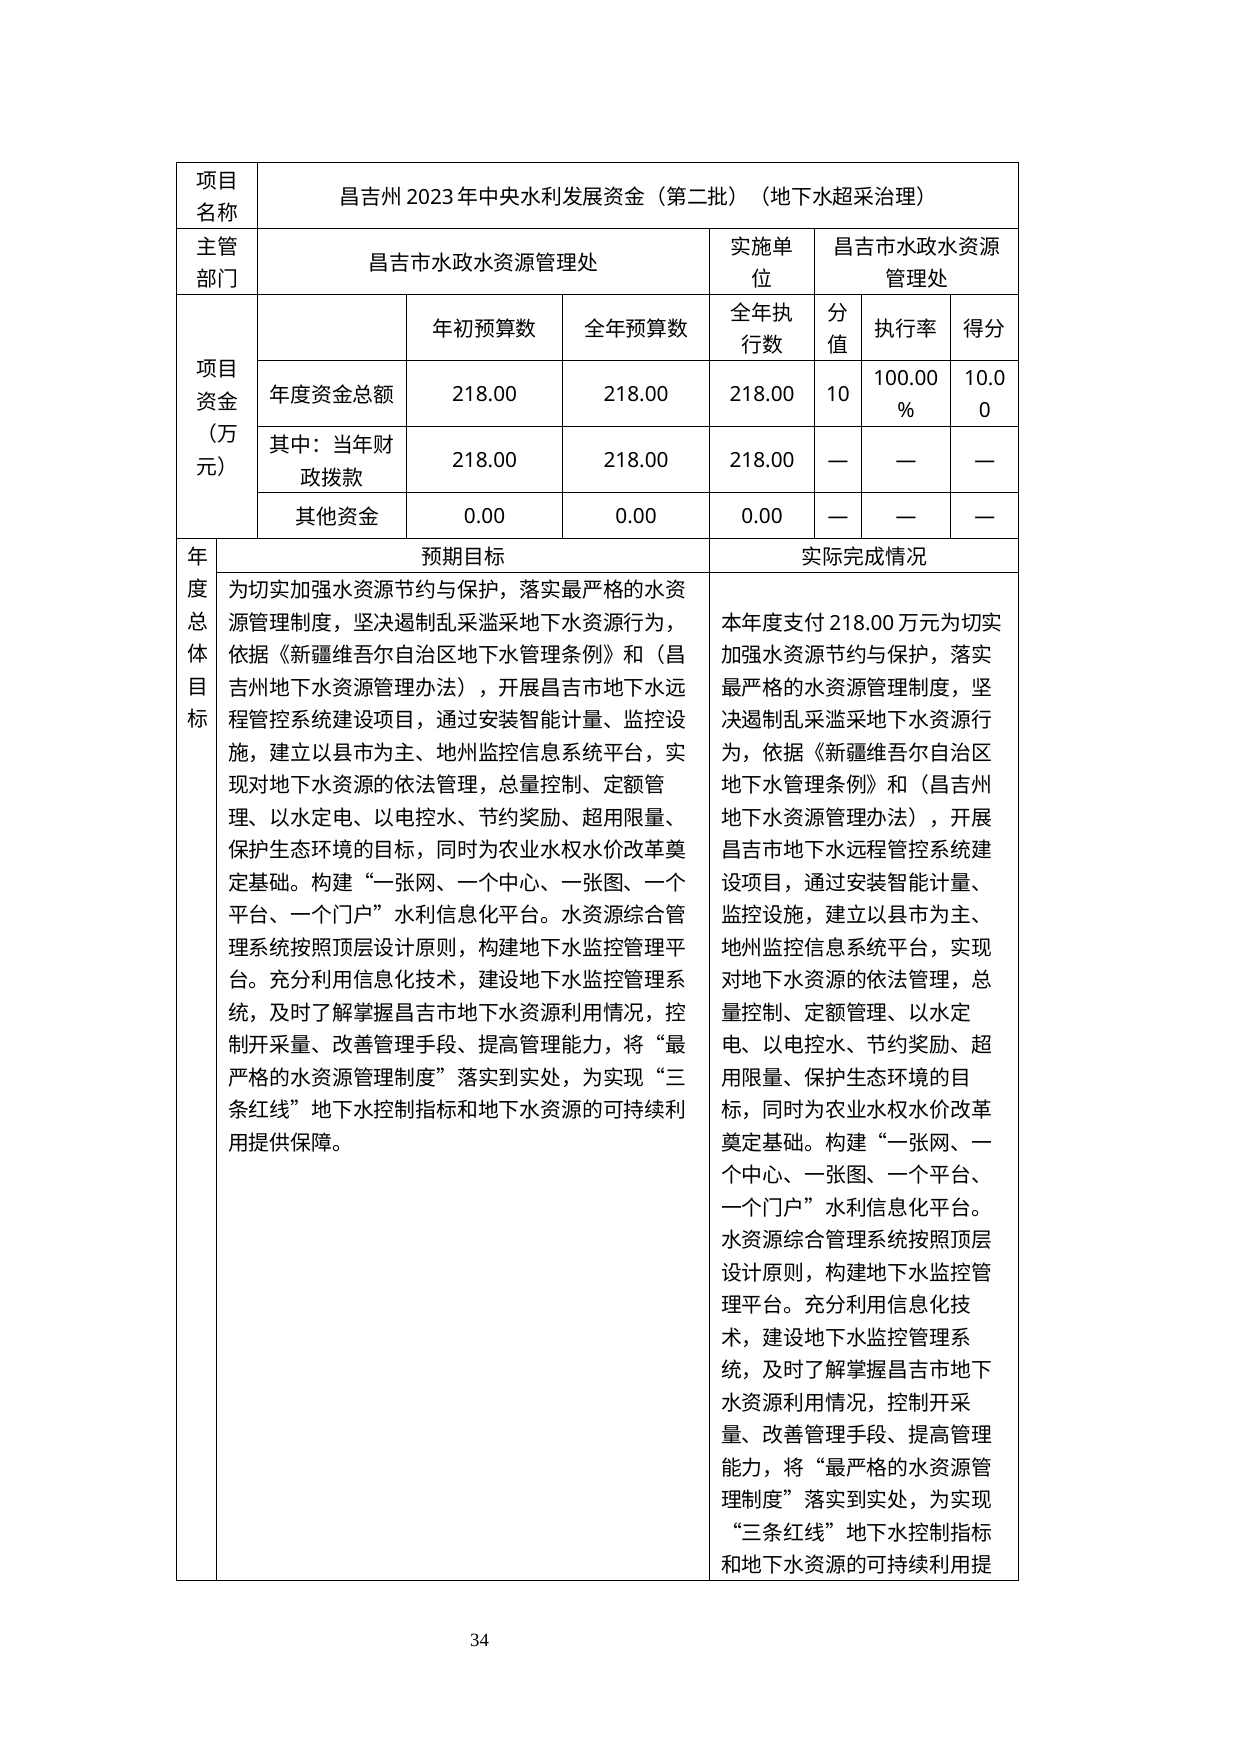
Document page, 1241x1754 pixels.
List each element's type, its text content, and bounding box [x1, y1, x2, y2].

table_cell — [815, 427, 861, 492]
table_cell 实际完成情况 [710, 539, 1018, 572]
table_cell 0.00 [563, 493, 709, 538]
table_cell 218.00 [563, 361, 709, 426]
table_cell 项目名称 [177, 163, 257, 228]
table_cell 218.00 [407, 427, 562, 492]
table_cell 昌吉市水政水资源管理处 [258, 229, 709, 294]
table_cell 分值 [815, 295, 861, 360]
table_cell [217, 573, 709, 1580]
table_cell 全年执行数 [710, 295, 814, 360]
table_cell 年度总体目标 [177, 539, 216, 1580]
table_cell 218.00 [710, 361, 814, 426]
table_cell 10.00 [951, 361, 1018, 426]
table_cell 年度资金总额 [258, 361, 406, 426]
table_cell — [951, 493, 1018, 538]
table_cell 218.00 [407, 361, 562, 426]
table_cell 10 [815, 361, 861, 426]
table_cell 执行率 [862, 295, 950, 360]
table_cell 主管部门 [177, 229, 257, 294]
table_cell 0.00 [407, 493, 562, 538]
table_cell 实施单位 [710, 229, 814, 294]
table_cell 年初预算数 [407, 295, 562, 360]
table_cell 其中：当年财政拨款 [258, 427, 406, 492]
table_cell — [862, 427, 950, 492]
table_cell 218.00 [710, 427, 814, 492]
table_cell — [815, 493, 861, 538]
table_cell 昌吉市水政水资源管理处 [815, 229, 1018, 294]
table_cell 昌吉州2023年中央水利发展资金（第二批）（地下水超采治理） [258, 163, 1018, 228]
table_cell — [951, 427, 1018, 492]
table_cell 其他资金 [258, 493, 406, 538]
table_cell 0.00 [710, 493, 814, 538]
table_cell 得分 [951, 295, 1018, 360]
table_cell — [862, 493, 950, 538]
table_cell 项目资金 （万元） [177, 295, 257, 538]
table_cell 全年预算数 [563, 295, 709, 360]
table_cell 218.00 [563, 427, 709, 492]
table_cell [710, 573, 1018, 1580]
table_cell 100.00% [862, 361, 950, 426]
table_cell [258, 295, 406, 360]
table_cell 预期目标 [217, 539, 709, 572]
